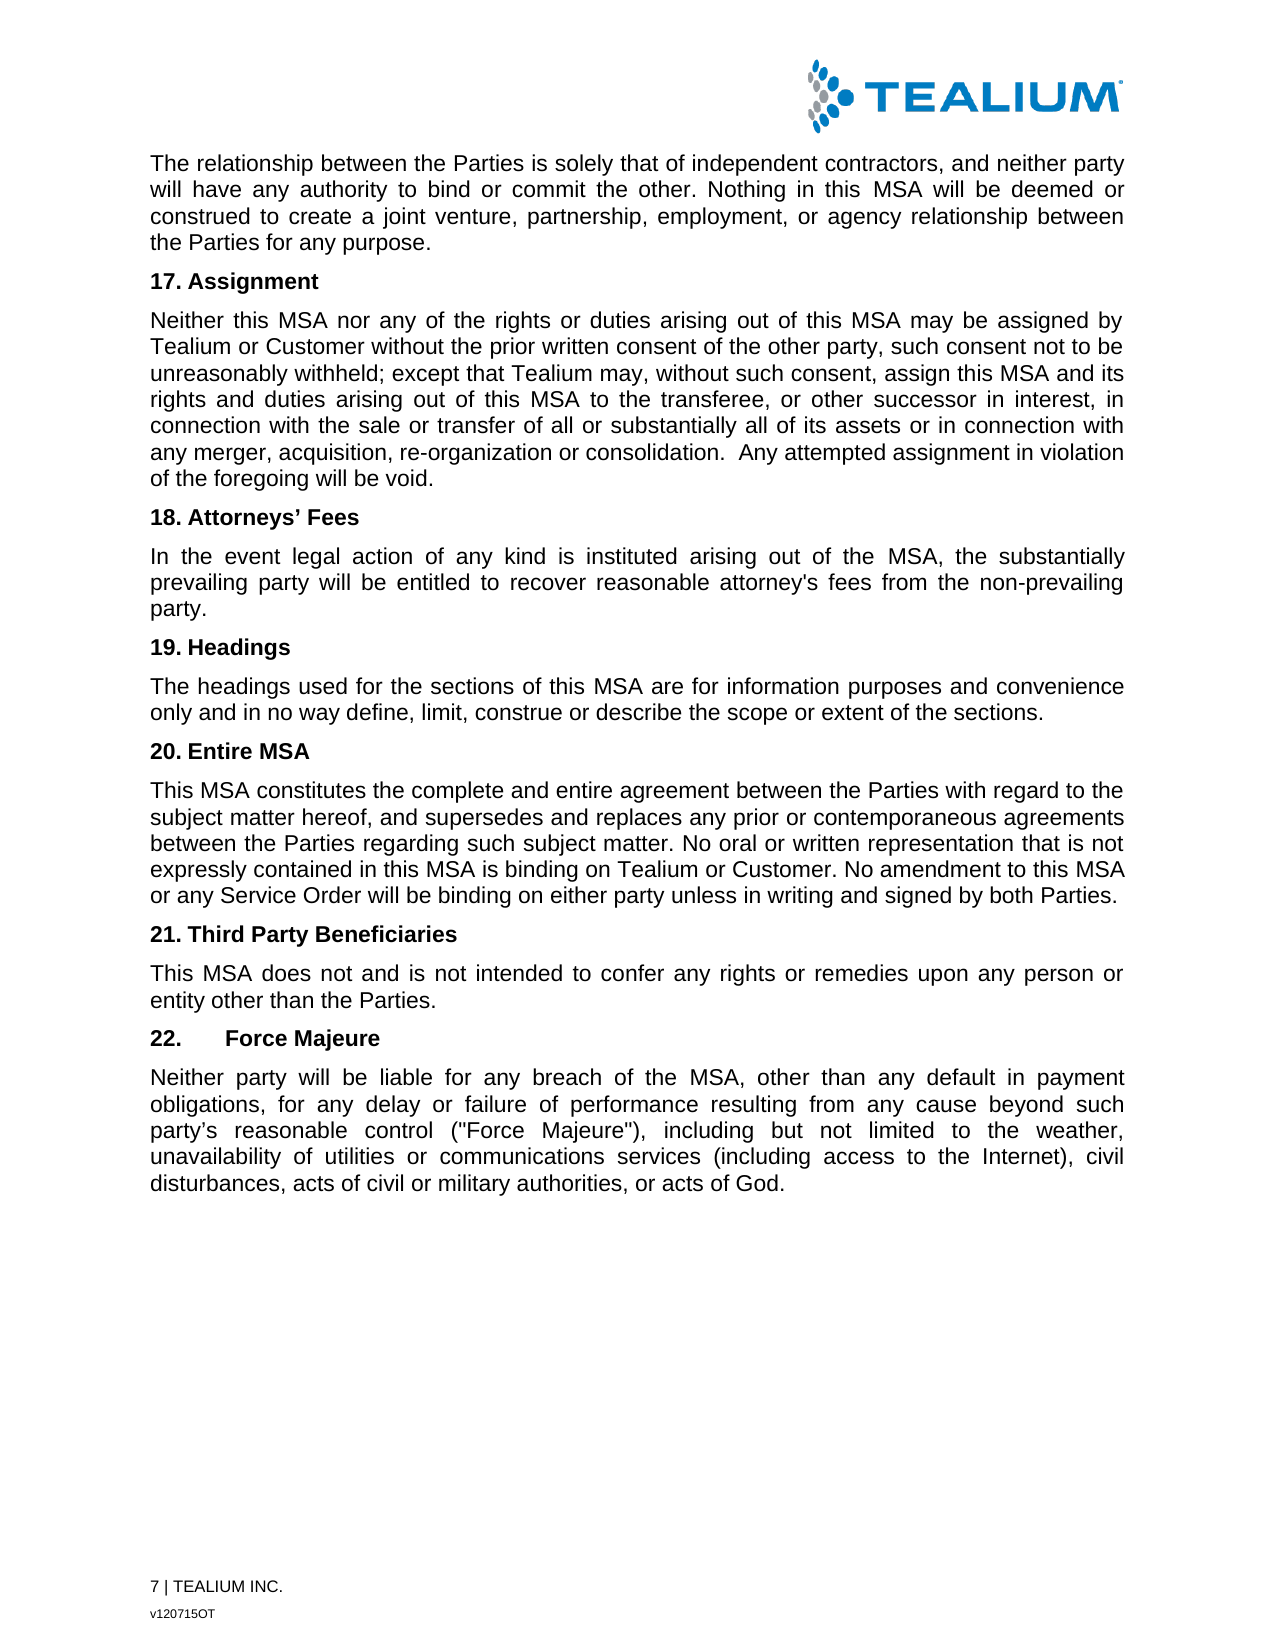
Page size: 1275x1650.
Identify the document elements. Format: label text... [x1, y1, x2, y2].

list Entire MSA [150, 777, 1125, 803]
text Neither party will be liable for any breach of the MSA, other than any default in payment obligations, for any delay or failure of performance resulting from any cause beyond such party’s reasonable control ("Force Majeure"), including but not limited to the weather, unavailability of utilities or communications services (including access to the Internet), civil disturbances, acts of civil or military authorities, or acts of God. [150, 1103, 1125, 1235]
text This MSA does not and is not intended to confer any rights or remedies upon any person or entity other than the Parties. [150, 999, 1125, 1052]
text This MSA constitutes the complete and entire agreement between the Parties with regard to the subject matter hereof, and supersedes and replaces any prior or contemporaneous agreements between the Parties regarding such subject matter. No oral or written representation that is not expressly contained in this MSA is binding on Tealium or Customer. No amendment to this MSA or any Service Order will be binding on either party unless in writing and signed by both Parties. [150, 816, 1125, 948]
text In the event legal action of any kind is instituted arising out of the MSA, the substantially prevailing party will be entitled to recover reasonable attorney's fees from the non-prevailing party. [150, 581, 1125, 661]
list Force Majeure [150, 1064, 1125, 1091]
list Independent Contractors [150, 150, 1125, 176]
list Headings [150, 673, 1125, 699]
list Attorneys’ Fees [150, 543, 1125, 569]
list Neither this MSA nor any of the rights or duties arising out of this MSA may be assigned by Tealium or Customer without the prior written consent of the other party, such consent not to be unreasonably withheld; except that Tealium may, without such consent, assign this MSA and its rights and duties arising out of this MSA to the transferee, or other successor in interest, in connection with the sale or transfer of all or substantially all of its assets or in connection with any merger, acquisition, re-organization or consolidation. Any attempted assignment in violation of the foregoing will be void. [150, 346, 1125, 530]
text The headings used for the sections of this MSA are for information purposes and convenience only and in no way define, limit, construe or describe the scope or extent of the sections. [150, 712, 1125, 764]
picture [804, 55, 1125, 138]
list Third Party Beneficiaries [150, 960, 1125, 987]
text The relationship between the Parties is solely that of independent contractors, and neither party will have any authority to bind or commit the other. Nothing in this MSA will be deemed or construed to create a joint venture, partnership, employment, or agency relationship between the Parties for any purpose. [150, 189, 1125, 294]
list Assignment [150, 307, 1125, 333]
